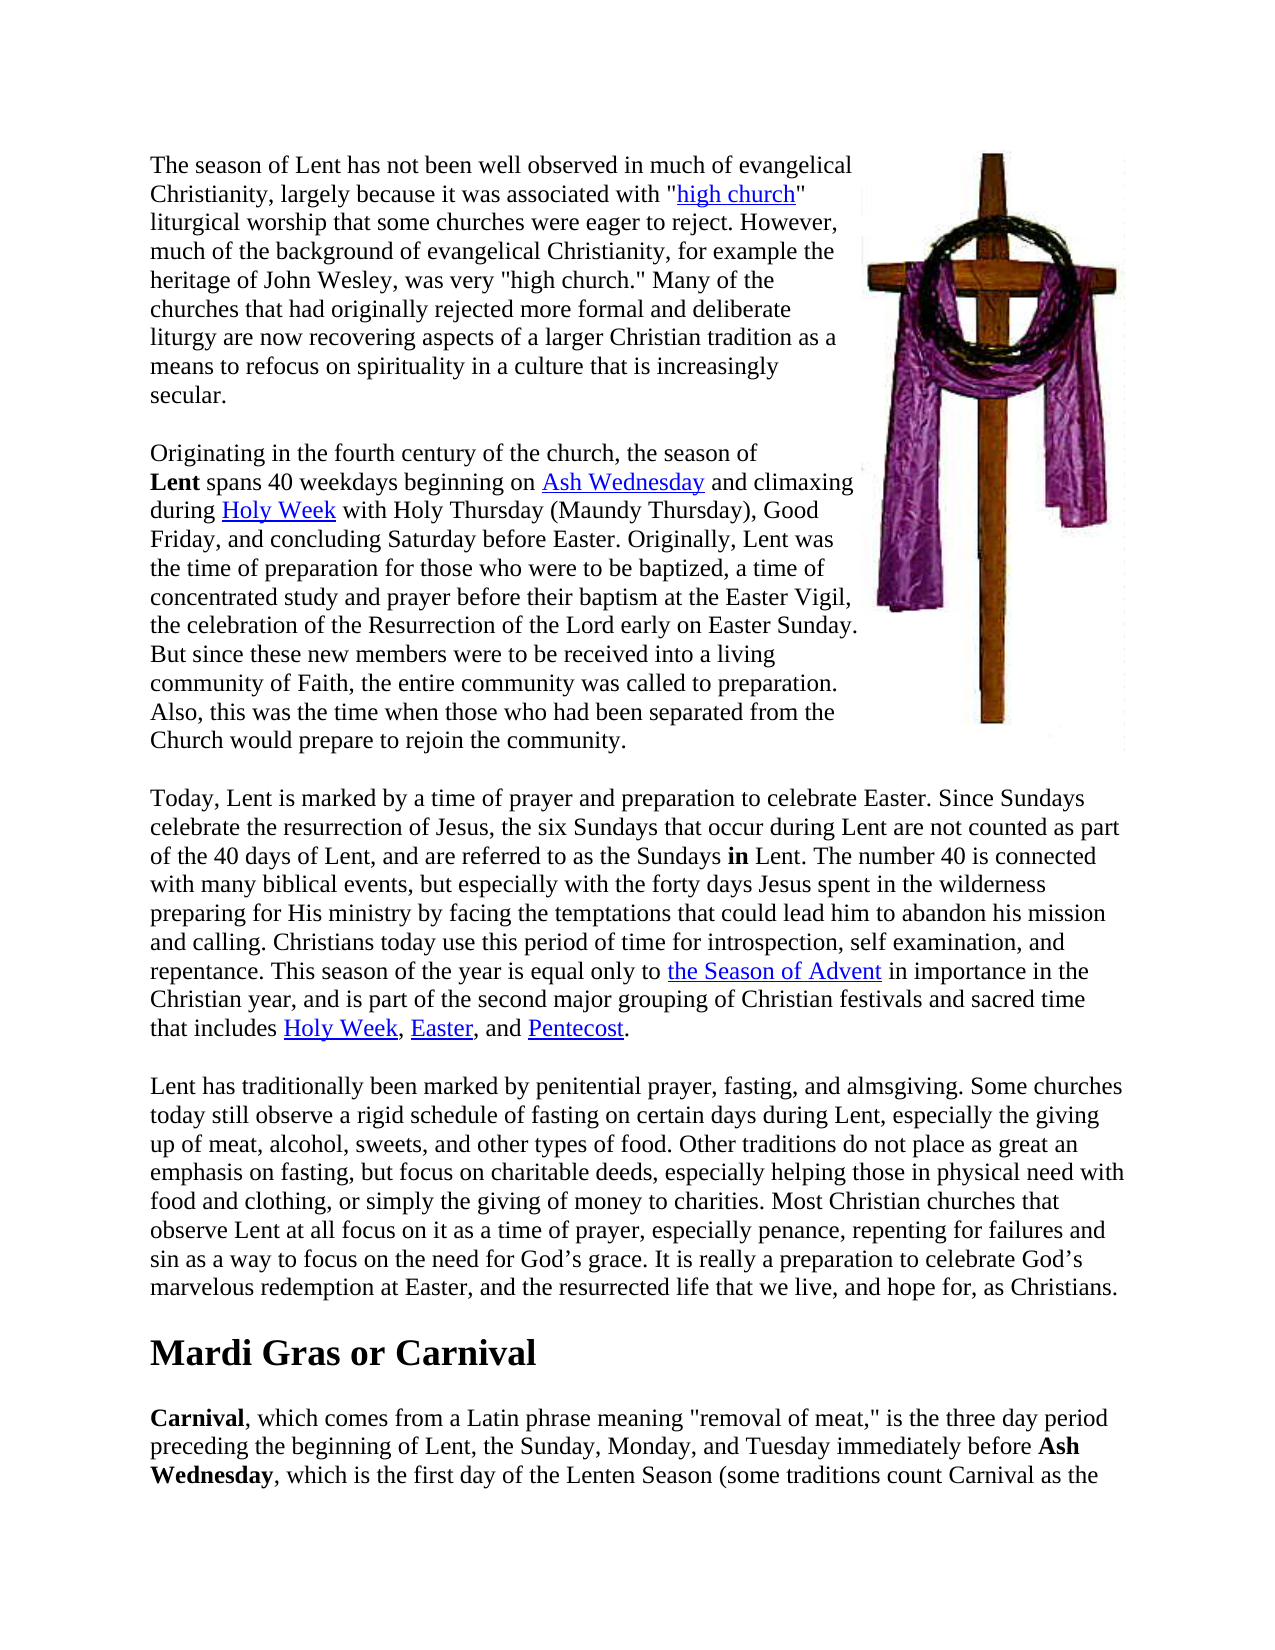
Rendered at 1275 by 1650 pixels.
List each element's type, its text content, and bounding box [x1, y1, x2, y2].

text Today, Lent is marked by a time of prayer and preparation to celebrate Easter. Since Sundays celebrate the resurrection of Jesus, the six Sundays that occur during Lent are not counted as part of the 40 days of Lent, and are referred to as the Sundays in Lent. The number 40 is connected with many biblical events, but especially with the forty days Jesus spent in the wilderness preparing for His ministry by facing the temptations that could lead him to abandon his mission and calling. Christians today use this period of time for introspection, self examination, and repentance. This season of the year is equal only to the Season of Advent in importance in the Christian year, and is part of the second major grouping of Christian festivals and sacred time that includes Holy Week, Easter, and Pentecost. [150, 783, 1125, 1042]
text Lent has traditionally been marked by penitential prayer, fasting, and almsgiving. Some churches today still observe a rigid schedule of fasting on certain days during Lent, especially the giving up of meat, alcohol, sweets, and other types of food. Other traditions do not place as great an emphasis on fasting, but focus on charitable deeds, especially helping those in physical need with food and clothing, or simply the giving of money to charities. Most Christian churches that observe Lent at all focus on it as a time of prayer, especially penance, repenting for failures and sin as a way to focus on the need for God’s grace. It is really a preparation to celebrate God’s marvelous redemption at Easter, and the resurrected life that we live, and hope for, as Christians. [150, 1071, 1125, 1301]
text The season of Lent has not been well observed in much of evangelical Christianity, largely because it was associated with "high church" liturgical worship that some churches were eager to reject. However, much of the background of evangelical Christianity, for example the heritage of John Wesley, was very "high church." Many of the churches that had originally rejected more formal and deliberate liturgy are now recovering aspects of a larger Christian tradition as a means to refocus on spirituality in a culture that is increasingly secular. [150, 150, 861, 409]
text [150, 1403, 1125, 1489]
picture [861, 150, 1125, 755]
text Originating in the fourth century of the church, the season of Lent spans 40 weekdays beginning on Ash Wednesday and climaxing during Holy Week with Holy Thursday (Maundy Thursday), Good Friday, and concluding Saturday before Easter. Originally, Lent was the time of preparation for those who were to be baptized, a time of concentrated study and prayer before their baptism at the Easter Vigil, the celebration of the Resurrection of the Lord early on Easter Sunday. But since these new members were to be received into a living community of Faith, the entire community was called to preparation. Also, this was the time when those who had been separated from the Church would prepare to rejoin the community. [150, 438, 861, 754]
text Mardi Gras or Carnival [150, 1330, 1125, 1373]
